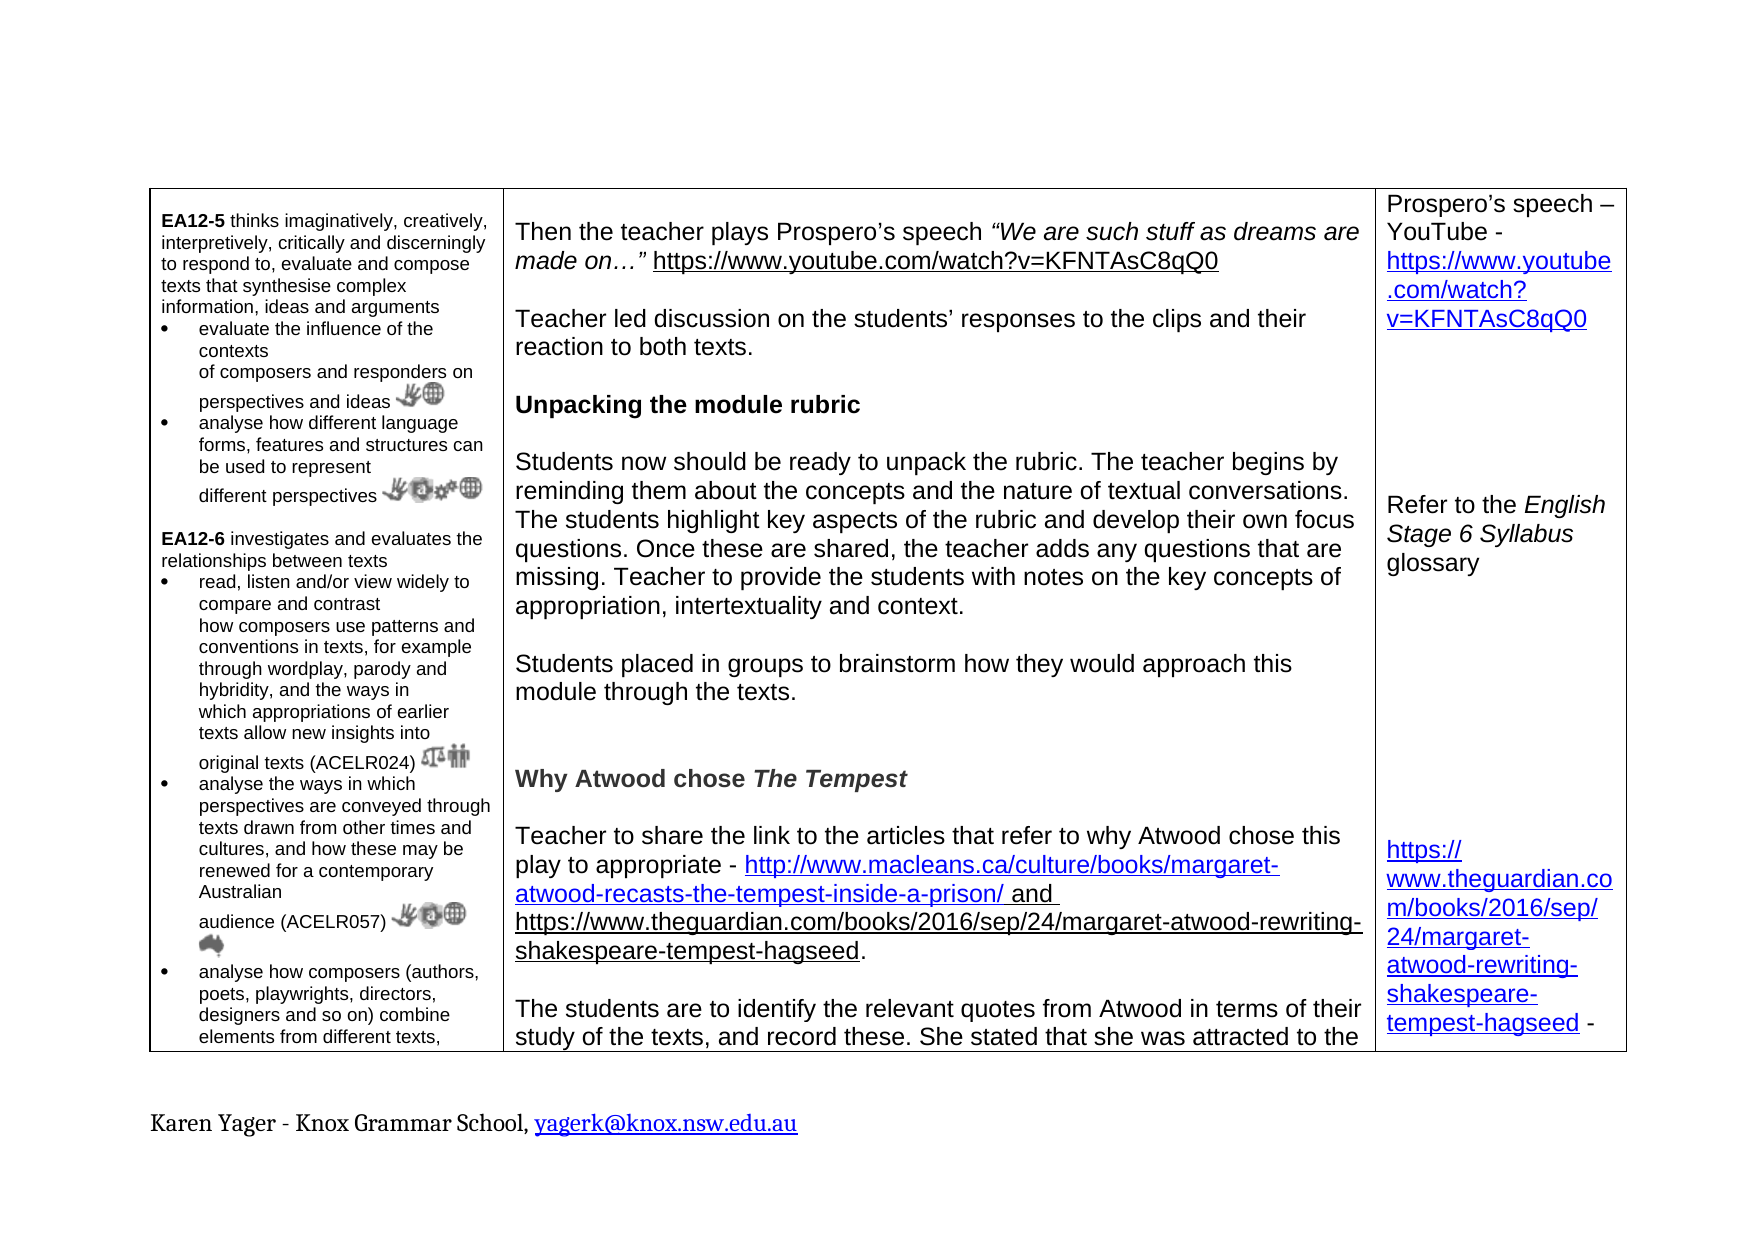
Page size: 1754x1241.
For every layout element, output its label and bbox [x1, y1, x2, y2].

picture [391, 902, 469, 929]
table_cell [1376, 189, 1626, 1051]
picture [395, 382, 447, 409]
picture [198, 932, 225, 958]
picture [382, 477, 485, 503]
table_cell [151, 189, 503, 1051]
picture [420, 743, 472, 770]
table_cell [504, 189, 1375, 1051]
